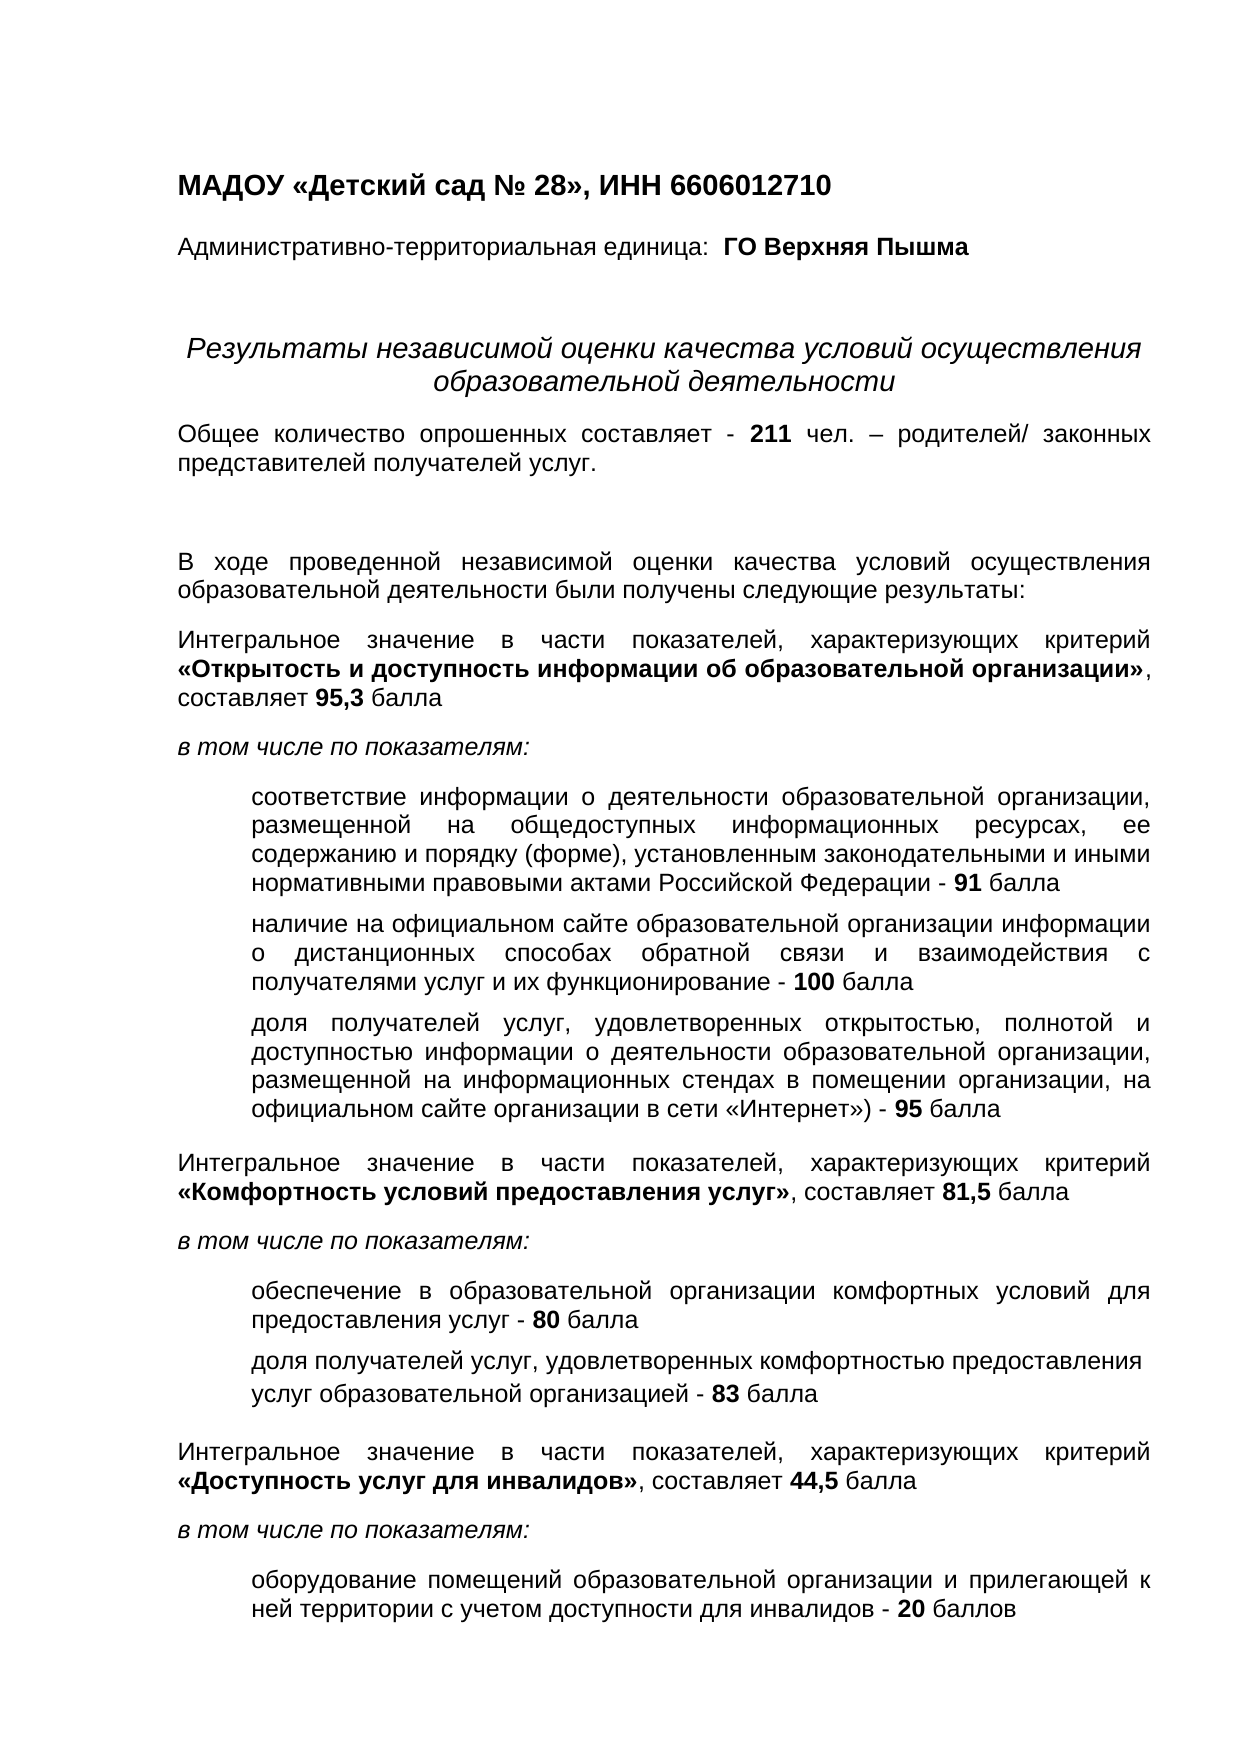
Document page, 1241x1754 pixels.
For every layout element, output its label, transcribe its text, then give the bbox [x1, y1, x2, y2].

text Результаты независимой оценки качества условий осуществления образовательной деятельности [177, 331, 1152, 398]
text Интегральное значение в части показателей, характеризующих критерий «Открытость и доступность информации об образовательной организации», составляет 95,3 балла [177, 625, 1152, 711]
text Административно-территориальная единица: ГО Верхняя Пышма [177, 232, 1152, 260]
text Интегральное значение в части показателей, характеризующих критерий «Комфортность условий предоставления услуг», составляет 81,5 балла [177, 1148, 1152, 1205]
text Общее количество опрошенных составляет - 211 чел. – родителей/ законных представителей получателей услуг. [177, 419, 1152, 476]
text в том числе по показателям: [177, 1226, 1152, 1255]
text доля получателей услуг, удовлетворенных комфортностью предоставления услуг образовательной организацией - 83 балла [251, 1346, 1152, 1408]
text в том числе по показателям: [177, 1515, 1152, 1544]
text Интегральное значение в части показателей, характеризующих критерий «Доступность услуг для инвалидов», составляет 44,5 балла [177, 1437, 1152, 1494]
text оборудование помещений образовательной организации и прилегающей к ней территории с учетом доступности для инвалидов - 20 баллов [251, 1565, 1152, 1622]
text наличие на официальном сайте образовательной организации информации о дистанционных способах обратной связи и взаимодействия с получателями услуг и их функционирование - 100 балла [251, 909, 1152, 995]
text обеспечение в образовательной организации комфортных условий для предоставления услуг - 80 балла [251, 1276, 1152, 1333]
subtitle МАДОУ «Детский сад № 28», ИНН 6606012710 [177, 168, 1152, 202]
text соответствие информации о деятельности образовательной организации, размещенной на общедоступных информационных ресурсах, ее содержанию и порядку (форме), установленным законодательными и иными нормативными правовыми актами Российской Федерации - 91 балла [251, 782, 1152, 897]
text доля получателей услуг, удовлетворенных открытостью, полнотой и доступностью информации о деятельности образовательной организации, размещенной на информационных стендах в помещении организации, на официальном сайте организации в сети «Интернет») - 95 балла [251, 1008, 1152, 1123]
text В ходе проведенной независимой оценки качества условий осуществления образовательной деятельности были получены следующие результаты: [177, 547, 1152, 604]
text в том числе по показателям: [177, 732, 1152, 761]
